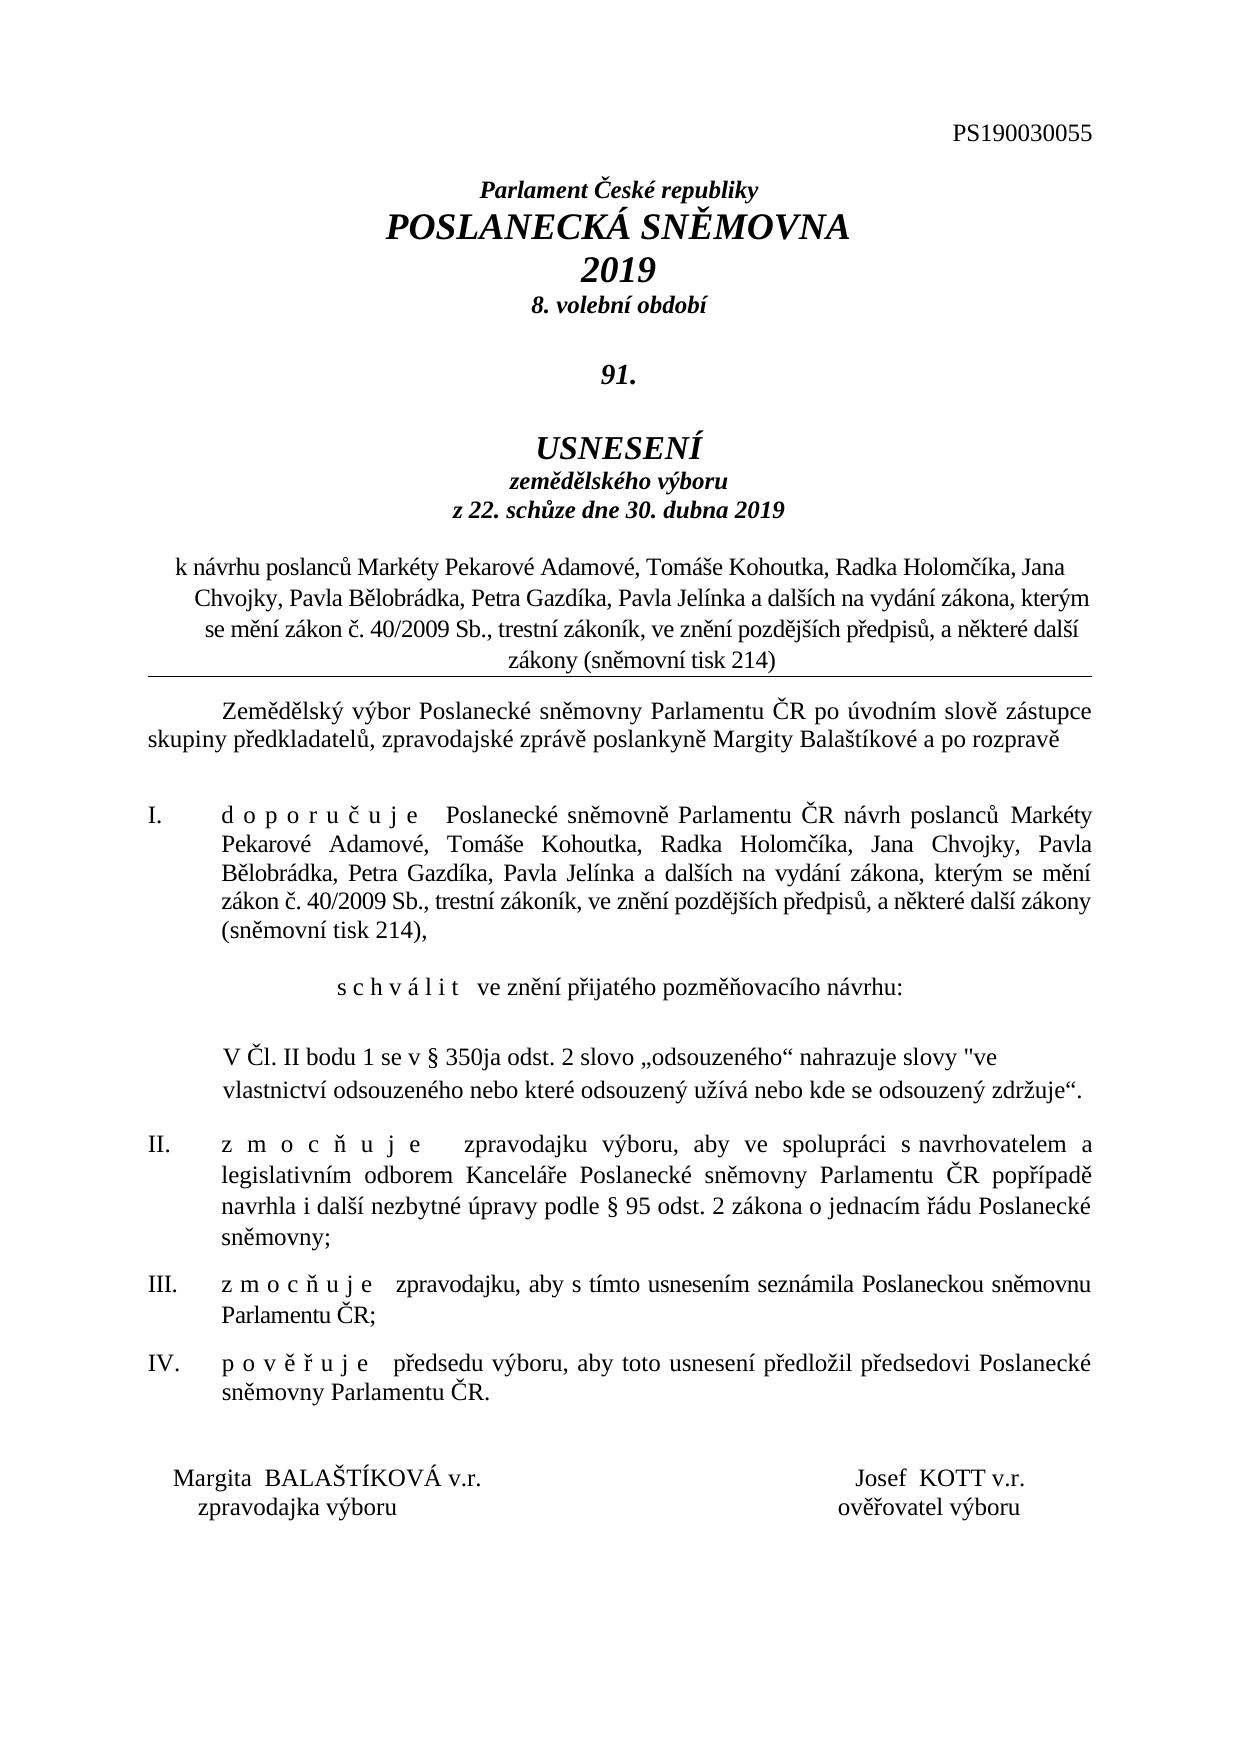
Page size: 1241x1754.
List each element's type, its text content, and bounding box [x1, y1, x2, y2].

text Zemědělský výbor Poslanecké sněmovny Parlamentu ČR po úvodním slově zástupce skupiny předkladatelů, zpravodajské zprávě poslankyně Margity Balaštíkové a po rozpravě [148, 696, 1092, 753]
text III. z m o c ň u j e zpravodajku, aby s tímto usnesením seznámila Poslaneckou sněmovnu Parlamentu ČR; [148, 1269, 1092, 1329]
text 8. volební období [148, 291, 1092, 319]
text s c h v á l i t ve znění přijatého pozměňovacího návrhu: [148, 972, 1092, 1001]
text IV. p o v ě ř u j e předsedu výboru, aby toto usnesení předložil předsedovi Poslanecké sněmovny Parlamentu ČR. [148, 1348, 1092, 1406]
text k návrhu poslanců Markéty Pekarové Adamové, Tomáše Kohoutka, Radka Holomčíka, Jana Chvojky, Pavla Bělobrádka, Petra Gazdíka, Pavla Jelínka a dalších na vydání zákona, kterým se mění zákon č. 40/2009 Sb., trestní zákoník, ve znění pozdějších předpisů, a některé další zákony (sněmovní tisk 214) [148, 552, 1092, 676]
text I. d o p o r u č u j e Poslanecké sněmovně Parlamentu ČR návrh poslanců Markéty Pekarové Adamové, Tomáše Kohoutka, Radka Holomčíka, Jana Chvojky, Pavla Bělobrádka, Petra Gazdíka, Pavla Jelínka a dalších na vydání zákona, kterým se mění zákon č. 40/2009 Sb., trestní zákoník, ve znění pozdějších předpisů, a některé další zákony (sněmovní tisk 214), [148, 800, 1092, 944]
text zpravodajka výboru ověřovatel výboru [148, 1492, 1092, 1521]
text z 22. schůze dne 30. dubna 2019 [148, 495, 1092, 524]
text PS190030055 [148, 118, 1092, 147]
text Parlament České republiky [148, 176, 1092, 204]
text II. z m o c ň u j e zpravodajku výboru, aby ve spolupráci s navrhovatelem a legislativním odborem Kanceláře Poslanecké sněmovny Parlamentu ČR popřípadě navrhla i další nezbytné úpravy podle § 95 odst. 2 zákona o jednacím řádu Poslanecké sněmovny; [148, 1129, 1092, 1251]
text USNESENÍ [148, 428, 1092, 466]
text zemědělského výboru [148, 466, 1092, 495]
text 91. [148, 357, 1092, 390]
list V Čl. II bodu 1 se v § 350ja odst. 2 slovo „odsouzeného“ nahrazuje slovy "ve vlastnictví odsouzeného nebo které odsouzený užívá nebo kde se odsouzený zdržuje“. [223, 1042, 1092, 1104]
text Margita BALAŠTÍKOVÁ v.r. Josef KOTT v.r. [148, 1463, 1092, 1492]
text POSLANECKÁ SNĚMOVNA [148, 204, 1092, 247]
text 2019 [148, 247, 1092, 291]
